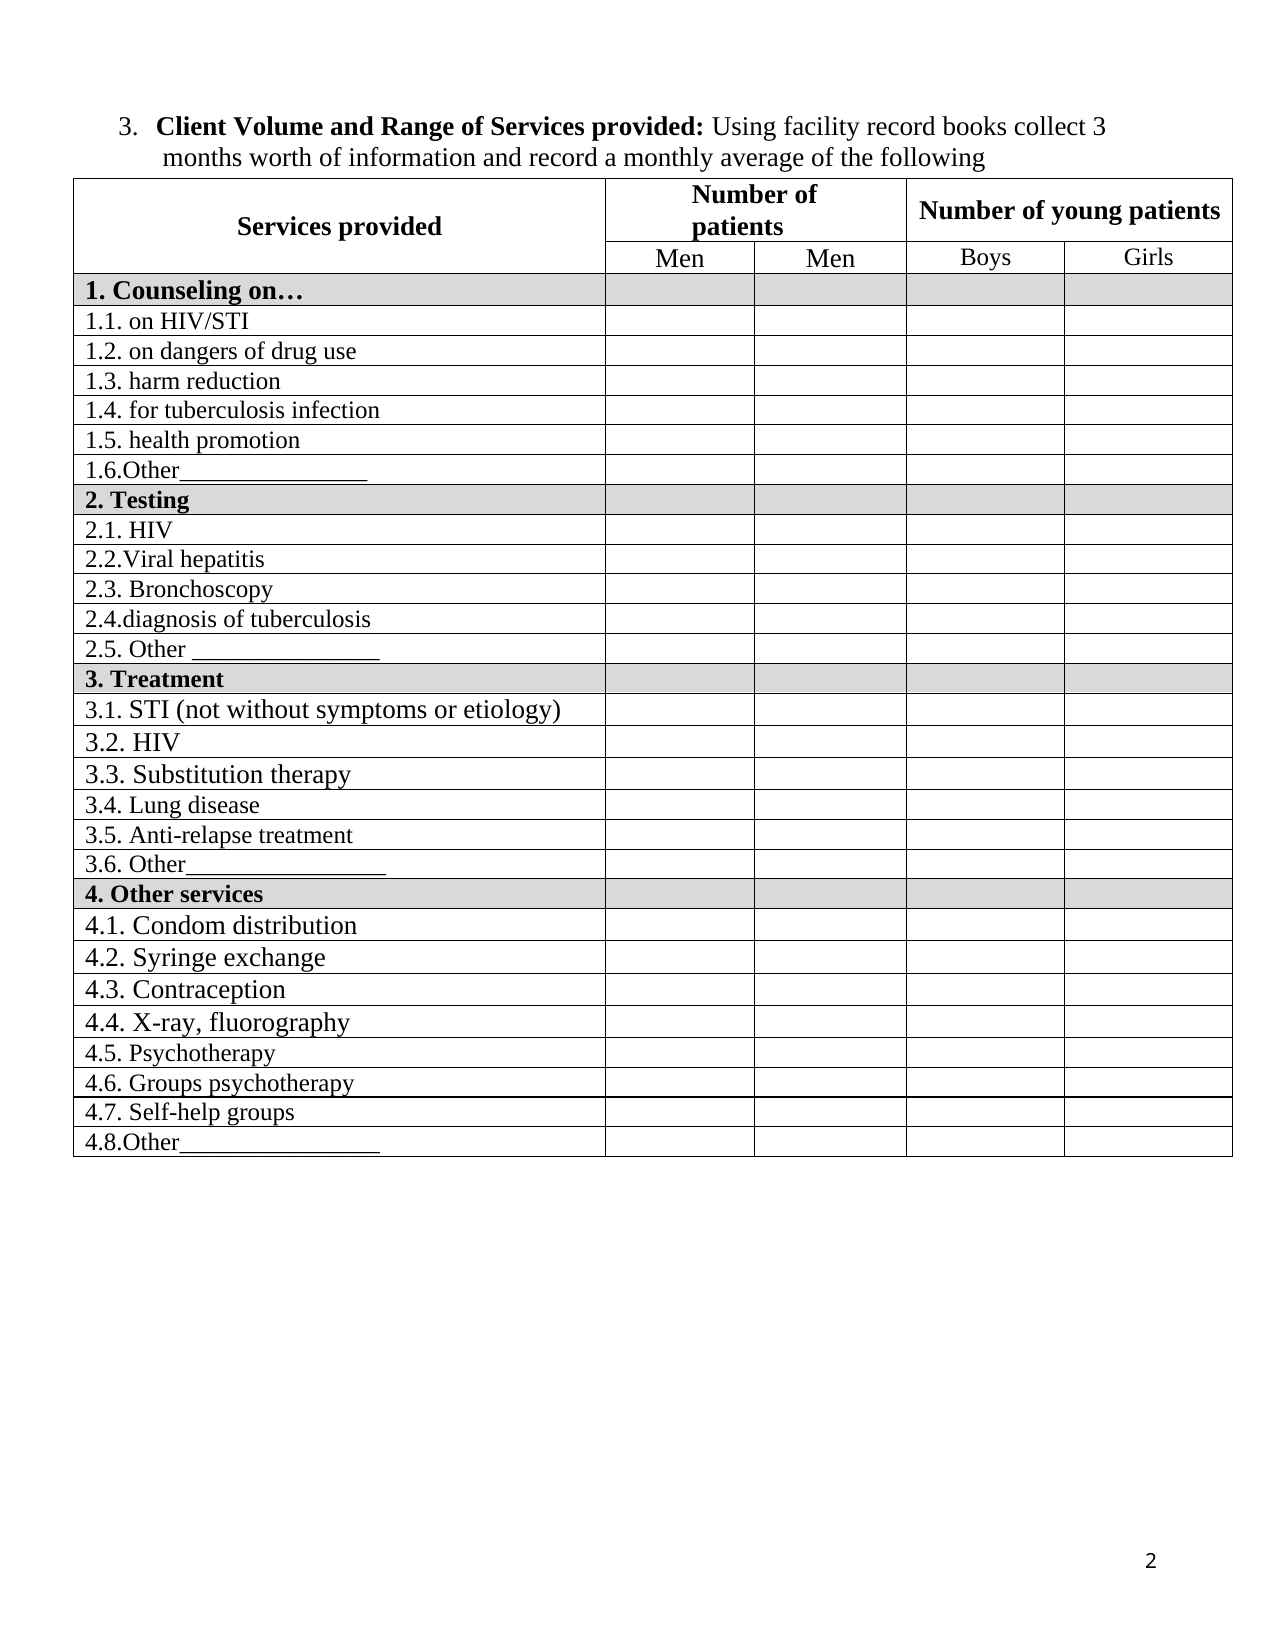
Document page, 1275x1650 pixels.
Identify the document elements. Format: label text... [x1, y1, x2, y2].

table_cell [1065, 485, 1232, 514]
table_cell 4.7. Self-help groups [74, 1098, 605, 1126]
table_cell 1.5. health promotion [74, 425, 605, 454]
table_cell 3.1. STI (not without symptoms or etiology) [74, 694, 605, 724]
table_cell [606, 820, 754, 848]
table_cell 3.4. Lung disease [74, 790, 605, 819]
table_cell [755, 366, 906, 394]
table_cell [1065, 455, 1232, 484]
table_cell 4. Other services [74, 879, 605, 908]
table_cell 1.3. harm reduction [74, 366, 605, 394]
table_cell [606, 366, 754, 394]
table_cell [907, 634, 1064, 663]
table_cell [1065, 909, 1232, 940]
table_cell 4.8.Other________________ [74, 1127, 605, 1156]
table_cell [755, 1006, 906, 1037]
table_cell Girls [1065, 242, 1232, 273]
table_cell [1065, 634, 1232, 663]
table_cell [755, 485, 906, 514]
table_cell [907, 820, 1064, 848]
table_cell [755, 879, 906, 908]
table_cell [755, 974, 906, 1005]
table_cell [755, 1038, 906, 1067]
table_cell [755, 941, 906, 972]
table_cell [1065, 726, 1232, 757]
table_cell [755, 1098, 906, 1126]
table_cell [606, 909, 754, 940]
table_cell [907, 336, 1064, 365]
list Client Volume and Range of Services provided: Using facility record books collect 3 months worth of information and record a monthly average of the following [118, 110, 1157, 173]
table_cell [1065, 1038, 1232, 1067]
table_cell [755, 909, 906, 940]
table_cell [755, 274, 906, 305]
table_cell [907, 425, 1064, 454]
table_cell [907, 790, 1064, 819]
table_cell [1065, 545, 1232, 573]
table_cell 1.1. оn HIV/STI [74, 306, 605, 335]
table_cell [606, 1006, 754, 1037]
table_cell [755, 455, 906, 484]
table_cell 3.6. Other________________ [74, 850, 605, 878]
table_cell [907, 974, 1064, 1005]
table_cell [1065, 336, 1232, 365]
table_cell 2.4.diagnosis of tuberculosis [74, 604, 605, 633]
table_cell [907, 1038, 1064, 1067]
table_cell 4.4. X-ray, fluorography [74, 1006, 605, 1037]
table_cell [755, 820, 906, 848]
table_cell [907, 574, 1064, 603]
table_cell [606, 726, 754, 757]
table_cell [755, 790, 906, 819]
table_cell [1065, 879, 1232, 908]
table_header Number of young patients [907, 179, 1232, 241]
table_cell [907, 306, 1064, 335]
table_cell 3. Treatment [74, 664, 605, 692]
table_cell [606, 336, 754, 365]
table_header Services provided [74, 179, 605, 273]
table_cell 4.2. Syringe exchange [74, 941, 605, 972]
table_cell [755, 664, 906, 692]
table_cell [606, 396, 754, 424]
table_cell [907, 694, 1064, 724]
table_cell 1.4. for tuberculosis infection [74, 396, 605, 424]
table_cell 3.5. Anti-relapse treatment [74, 820, 605, 848]
table_cell [907, 879, 1064, 908]
table_cell [755, 545, 906, 573]
table_cell [606, 941, 754, 972]
table_cell [907, 664, 1064, 692]
table_cell 4.5. Psychotherapy [74, 1038, 605, 1067]
table_cell [1065, 274, 1232, 305]
table_cell [907, 485, 1064, 514]
table_cell [606, 974, 754, 1005]
table_cell [1065, 1006, 1232, 1037]
table_cell [606, 515, 754, 543]
table_cell [606, 306, 754, 335]
table_cell [606, 1098, 754, 1126]
table_cell [907, 1127, 1064, 1156]
table_cell [755, 758, 906, 789]
table_cell [1065, 974, 1232, 1005]
table_cell [907, 515, 1064, 543]
table_cell [606, 664, 754, 692]
table_cell [907, 726, 1064, 757]
table_cell [606, 274, 754, 305]
table_cell [755, 1068, 906, 1096]
table_cell [755, 515, 906, 543]
table_cell [606, 1038, 754, 1067]
table_cell [606, 758, 754, 789]
table_cell [907, 455, 1064, 484]
table_cell [907, 758, 1064, 789]
table_cell [755, 604, 906, 633]
table_cell 3.3. Substitution therapy [74, 758, 605, 789]
table_cell [1065, 574, 1232, 603]
table_cell [1065, 790, 1232, 819]
table_cell 1. Counseling on… [74, 274, 605, 305]
table_cell [755, 634, 906, 663]
table_cell Men [606, 242, 754, 273]
table_cell [606, 545, 754, 573]
table_cell [1065, 758, 1232, 789]
table_cell [907, 366, 1064, 394]
table_cell [1065, 425, 1232, 454]
table_cell [1065, 850, 1232, 878]
table_cell [1065, 604, 1232, 633]
table_cell [755, 726, 906, 757]
table_cell [907, 941, 1064, 972]
table_cell [755, 694, 906, 724]
table_cell [1065, 820, 1232, 848]
table_cell [755, 1127, 906, 1156]
table_cell [907, 850, 1064, 878]
table_cell [606, 485, 754, 514]
table_cell [1065, 396, 1232, 424]
table_cell 2.3. Bronchoscopy [74, 574, 605, 603]
table_cell 1.6.Other_______________ [74, 455, 605, 484]
table_cell [755, 574, 906, 603]
table_cell 4.1. Condom distribution [74, 909, 605, 940]
table_cell [1065, 306, 1232, 335]
table_cell [907, 545, 1064, 573]
table_cell [606, 790, 754, 819]
table_cell Men [755, 242, 906, 273]
table_cell [907, 274, 1064, 305]
table_cell [606, 850, 754, 878]
table_cell [606, 1127, 754, 1156]
table_cell [755, 850, 906, 878]
table_cell [606, 425, 754, 454]
table_cell [907, 1098, 1064, 1126]
table_cell 4.3. Contraception [74, 974, 605, 1005]
table_cell [1065, 515, 1232, 543]
table_cell 4.6. Groups psychotherapy [74, 1068, 605, 1096]
table_cell [1065, 366, 1232, 394]
table_cell [606, 1068, 754, 1096]
table_cell [1065, 1098, 1232, 1126]
table_cell [755, 396, 906, 424]
table_cell [907, 604, 1064, 633]
table_cell 2.1. HIV [74, 515, 605, 543]
table_cell 2.2.Viral hepatitis [74, 545, 605, 573]
table_cell [606, 634, 754, 663]
table_cell [606, 455, 754, 484]
table_cell [606, 604, 754, 633]
table_cell 2. Testing [74, 485, 605, 514]
table_cell [907, 1006, 1064, 1037]
table_cell [606, 574, 754, 603]
table_cell [1065, 941, 1232, 972]
table_cell [907, 1068, 1064, 1096]
table_cell [1065, 664, 1232, 692]
table_cell [755, 336, 906, 365]
table_cell Boys [907, 242, 1064, 273]
table_cell [1065, 1068, 1232, 1096]
table_cell [1065, 694, 1232, 724]
table_cell [907, 909, 1064, 940]
table_cell [1065, 1127, 1232, 1156]
table_cell [755, 425, 906, 454]
table_cell [606, 694, 754, 724]
table_header Number of patients [606, 179, 906, 241]
table_cell [606, 879, 754, 908]
table_cell [755, 306, 906, 335]
table_cell 1.2. on dangers of drug use [74, 336, 605, 365]
table_cell [907, 396, 1064, 424]
table_cell 2.5. Other _______________ [74, 634, 605, 663]
table_cell 3.2. HIV [74, 726, 605, 757]
